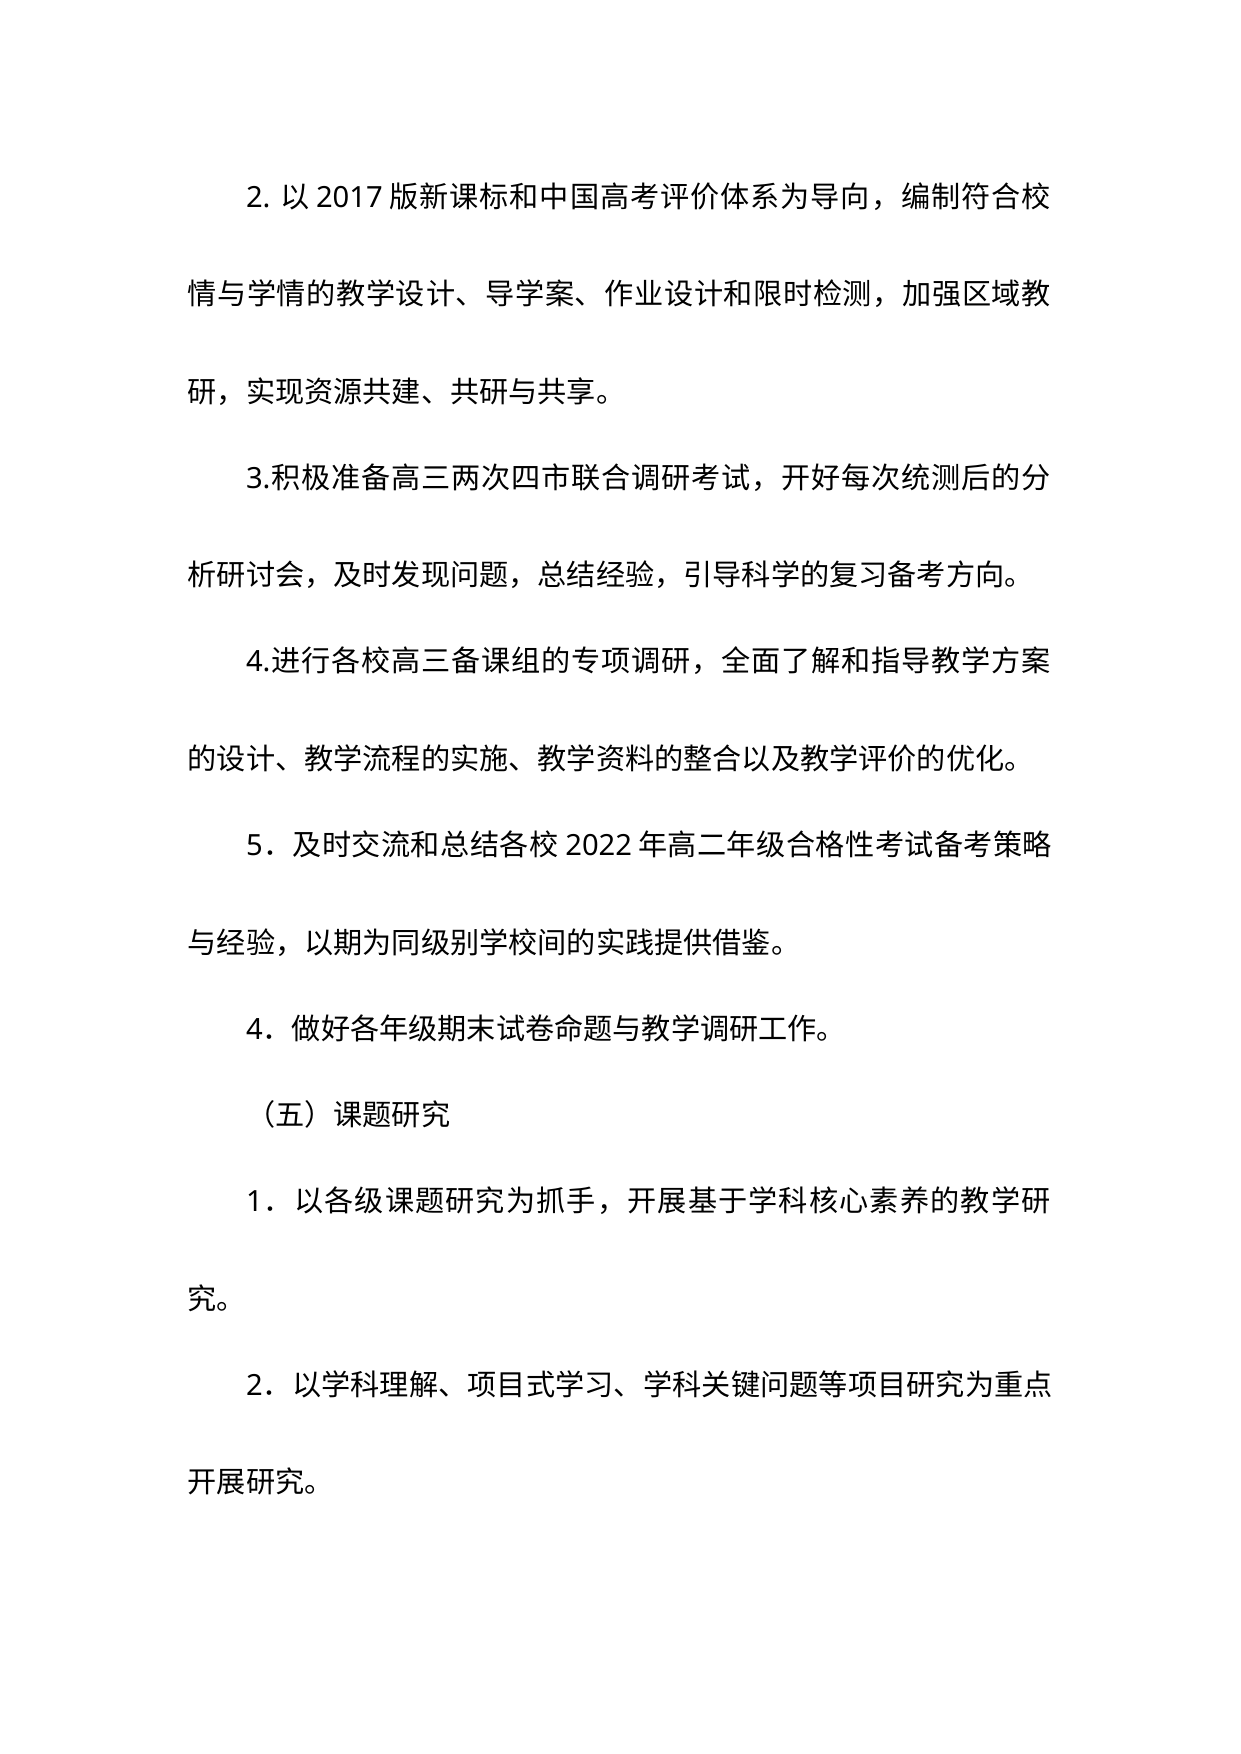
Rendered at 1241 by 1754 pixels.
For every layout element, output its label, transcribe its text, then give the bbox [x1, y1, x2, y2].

text 5．及时交流和总结各校2022年高二年级合格性考试备考策略与经验，以期为同级别学校间的实践提供借鉴。 [187, 810, 1053, 973]
text 2．以学科理解、项目式学习、学科关键问题等项目研究为重点开展研究。 [187, 1350, 1053, 1512]
text 3.积极准备高三两次四市联合调研考试，开好每次统测后的分析研讨会，及时发现问题，总结经验，引导科学的复习备考方向。 [187, 443, 1053, 606]
text （五）课题研究 [187, 1080, 1053, 1145]
text 4.进行各校高三备课组的专项调研，全面了解和指导教学方案的设计、教学流程的实施、教学资料的整合以及教学评价的优化。 [187, 627, 1053, 789]
text 4．做好各年级期末试卷命题与教学调研工作。 [187, 994, 1053, 1059]
text 2. 以2017版新课标和中国高考评价体系为导向，编制符合校情与学情的教学设计、导学案、作业设计和限时检测，加强区域教研，实现资源共建、共研与共享。 [187, 162, 1053, 422]
text 1．以各级课题研究为抓手，开展基于学科核心素养的教学研究。 [187, 1166, 1053, 1329]
